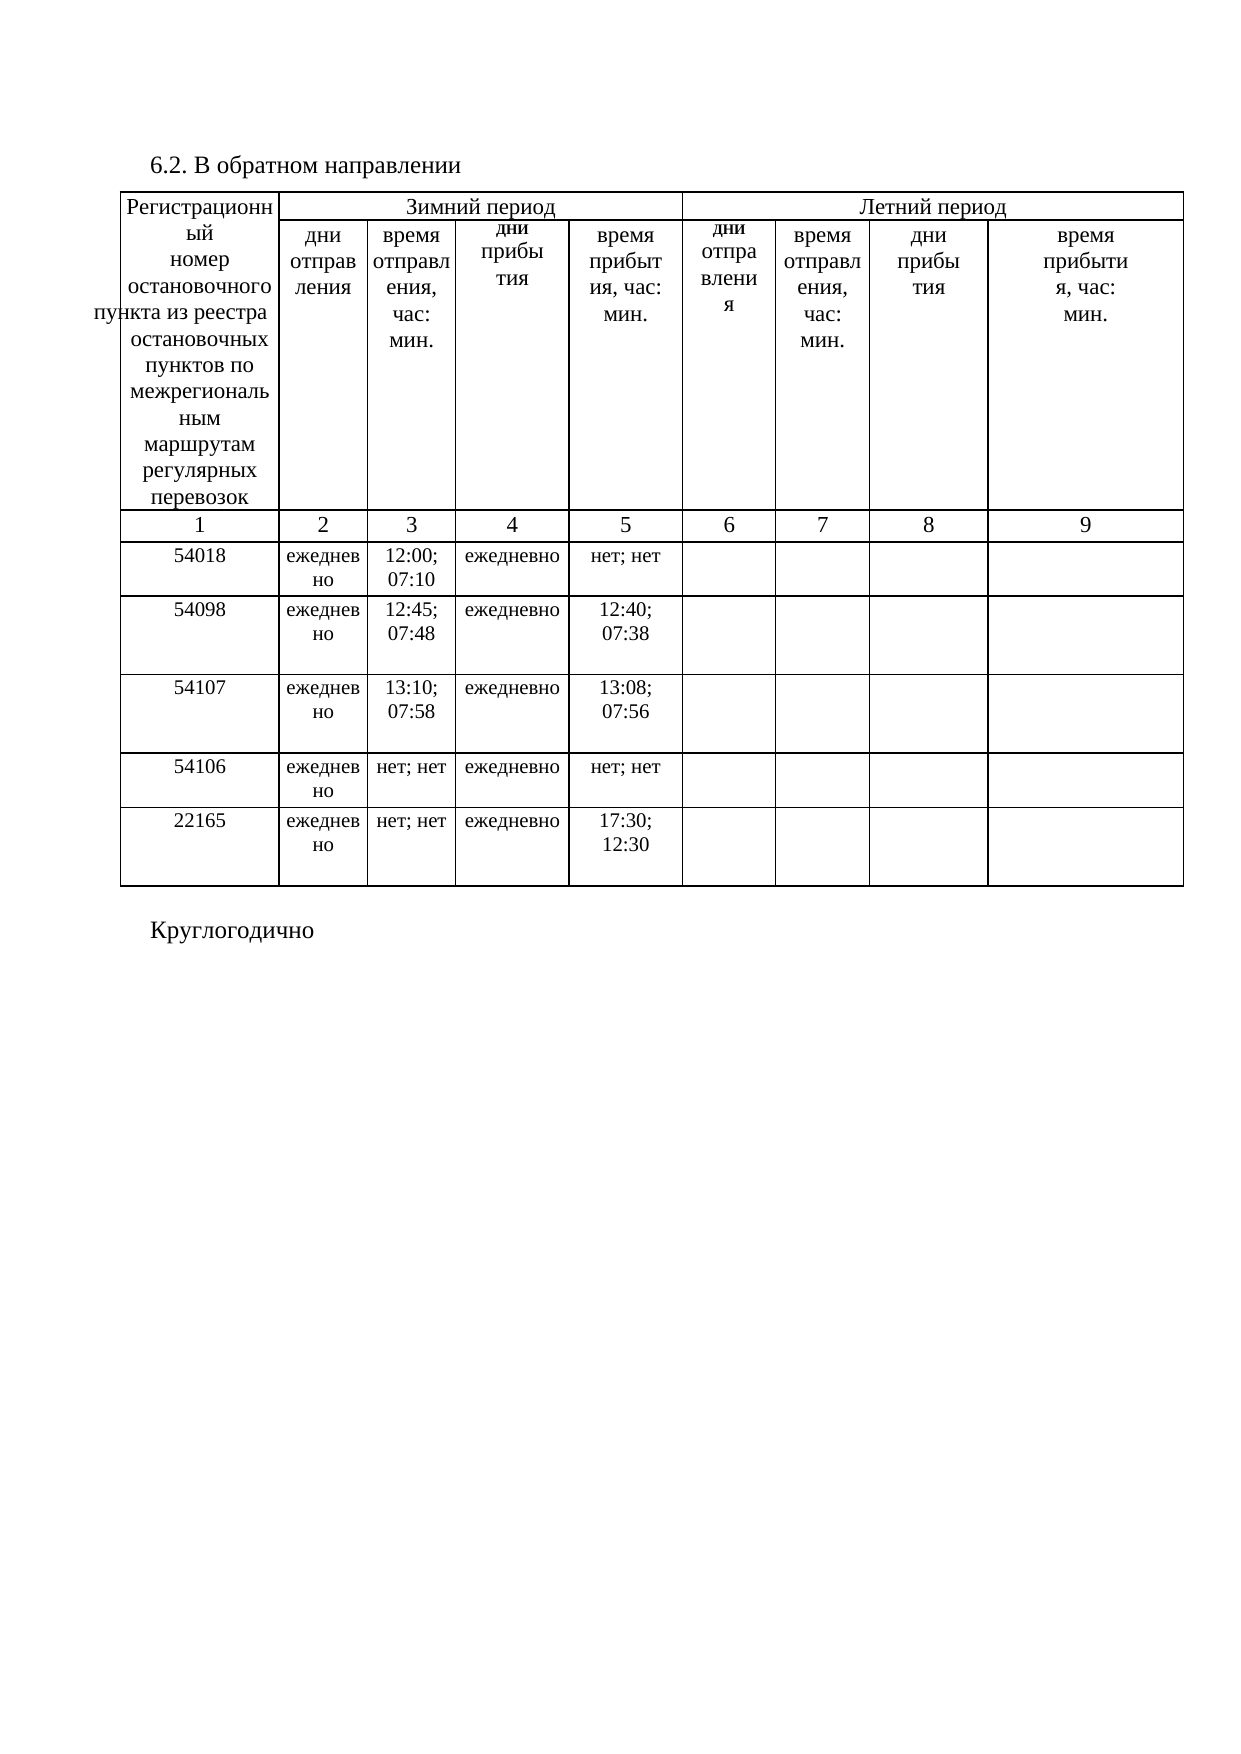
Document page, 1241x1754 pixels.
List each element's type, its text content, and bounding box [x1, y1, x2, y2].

table_cell [870, 675, 987, 752]
table_cell ежедневно [456, 597, 568, 674]
table_cell [989, 675, 1183, 752]
table_cell 7 [776, 511, 869, 541]
table_cell ежедневно [456, 675, 568, 752]
table_cell [989, 597, 1183, 674]
table_cell ежедневно [456, 754, 568, 807]
table_cell 13:10; 07:58 [368, 675, 455, 752]
table_cell 54106 [121, 754, 278, 807]
table_cell [989, 808, 1183, 885]
text 6.2. В обратном направлении [150, 150, 1090, 179]
table_cell 17:30; 12:30 [570, 808, 682, 885]
table_cell дни отправ ления [280, 221, 367, 509]
table_cell [776, 808, 869, 885]
table_cell [776, 754, 869, 807]
table_cell 5 [570, 511, 682, 541]
table_cell [989, 543, 1183, 595]
table_cell [683, 754, 775, 807]
table_cell дни прибы тия [870, 221, 987, 509]
table_cell [776, 543, 869, 595]
table_cell время отправл ения, час: мин. [368, 221, 455, 509]
table_cell [776, 675, 869, 752]
table_cell 54107 [121, 675, 278, 752]
table_cell 12:00; 07:10 [368, 543, 455, 595]
table_cell ДНИ прибы тия [456, 221, 568, 509]
table_cell [776, 597, 869, 674]
table_cell [870, 808, 987, 885]
table_cell нет; нет [368, 808, 455, 885]
table_cell ежедневно [280, 754, 367, 807]
table_cell [683, 597, 775, 674]
table_cell ежедневно [280, 543, 367, 595]
table_cell нет; нет [570, 754, 682, 807]
table_cell 2 [280, 511, 367, 541]
table_header Зимний период [280, 193, 682, 219]
table_cell время отправл ения, час: мин. [776, 221, 869, 509]
table_header Регистрационный номер остановочного пункта из реестра остановочных пунктов по межрегиональным маршрутам регулярных перевозок [121, 193, 278, 509]
table_cell 8 [870, 511, 987, 541]
table_cell 54098 [121, 597, 278, 674]
table_cell 12:40; 07:38 [570, 597, 682, 674]
table_cell ежедневно [280, 597, 367, 674]
table_cell 1 [121, 511, 278, 541]
table_cell [870, 597, 987, 674]
text Круглогодично [150, 915, 1090, 944]
table_cell время прибыти я, час: мин. [989, 221, 1183, 509]
table_cell ежедневно [456, 543, 568, 595]
table_cell 6 [683, 511, 775, 541]
table_cell ежедневно [280, 808, 367, 885]
table_cell нет; нет [368, 754, 455, 807]
table_cell 13:08; 07:56 [570, 675, 682, 752]
table_cell время прибыт ия, час: мин. [570, 221, 682, 509]
table_cell ежедневно [280, 675, 367, 752]
table_cell 3 [368, 511, 455, 541]
table_cell [870, 754, 987, 807]
table_cell [683, 808, 775, 885]
table_cell 54018 [121, 543, 278, 595]
table_cell [683, 543, 775, 595]
table_cell 22165 [121, 808, 278, 885]
table_cell [989, 754, 1183, 807]
table_header Летний период [683, 193, 1183, 219]
table_cell 4 [456, 511, 568, 541]
table_cell нет; нет [570, 543, 682, 595]
table_cell ежедневно [456, 808, 568, 885]
table_cell 12:45; 07:48 [368, 597, 455, 674]
table_cell ДНИ отпра влени я [683, 221, 775, 509]
table_cell [683, 675, 775, 752]
table_cell 9 [989, 511, 1183, 541]
table_cell [870, 543, 987, 595]
